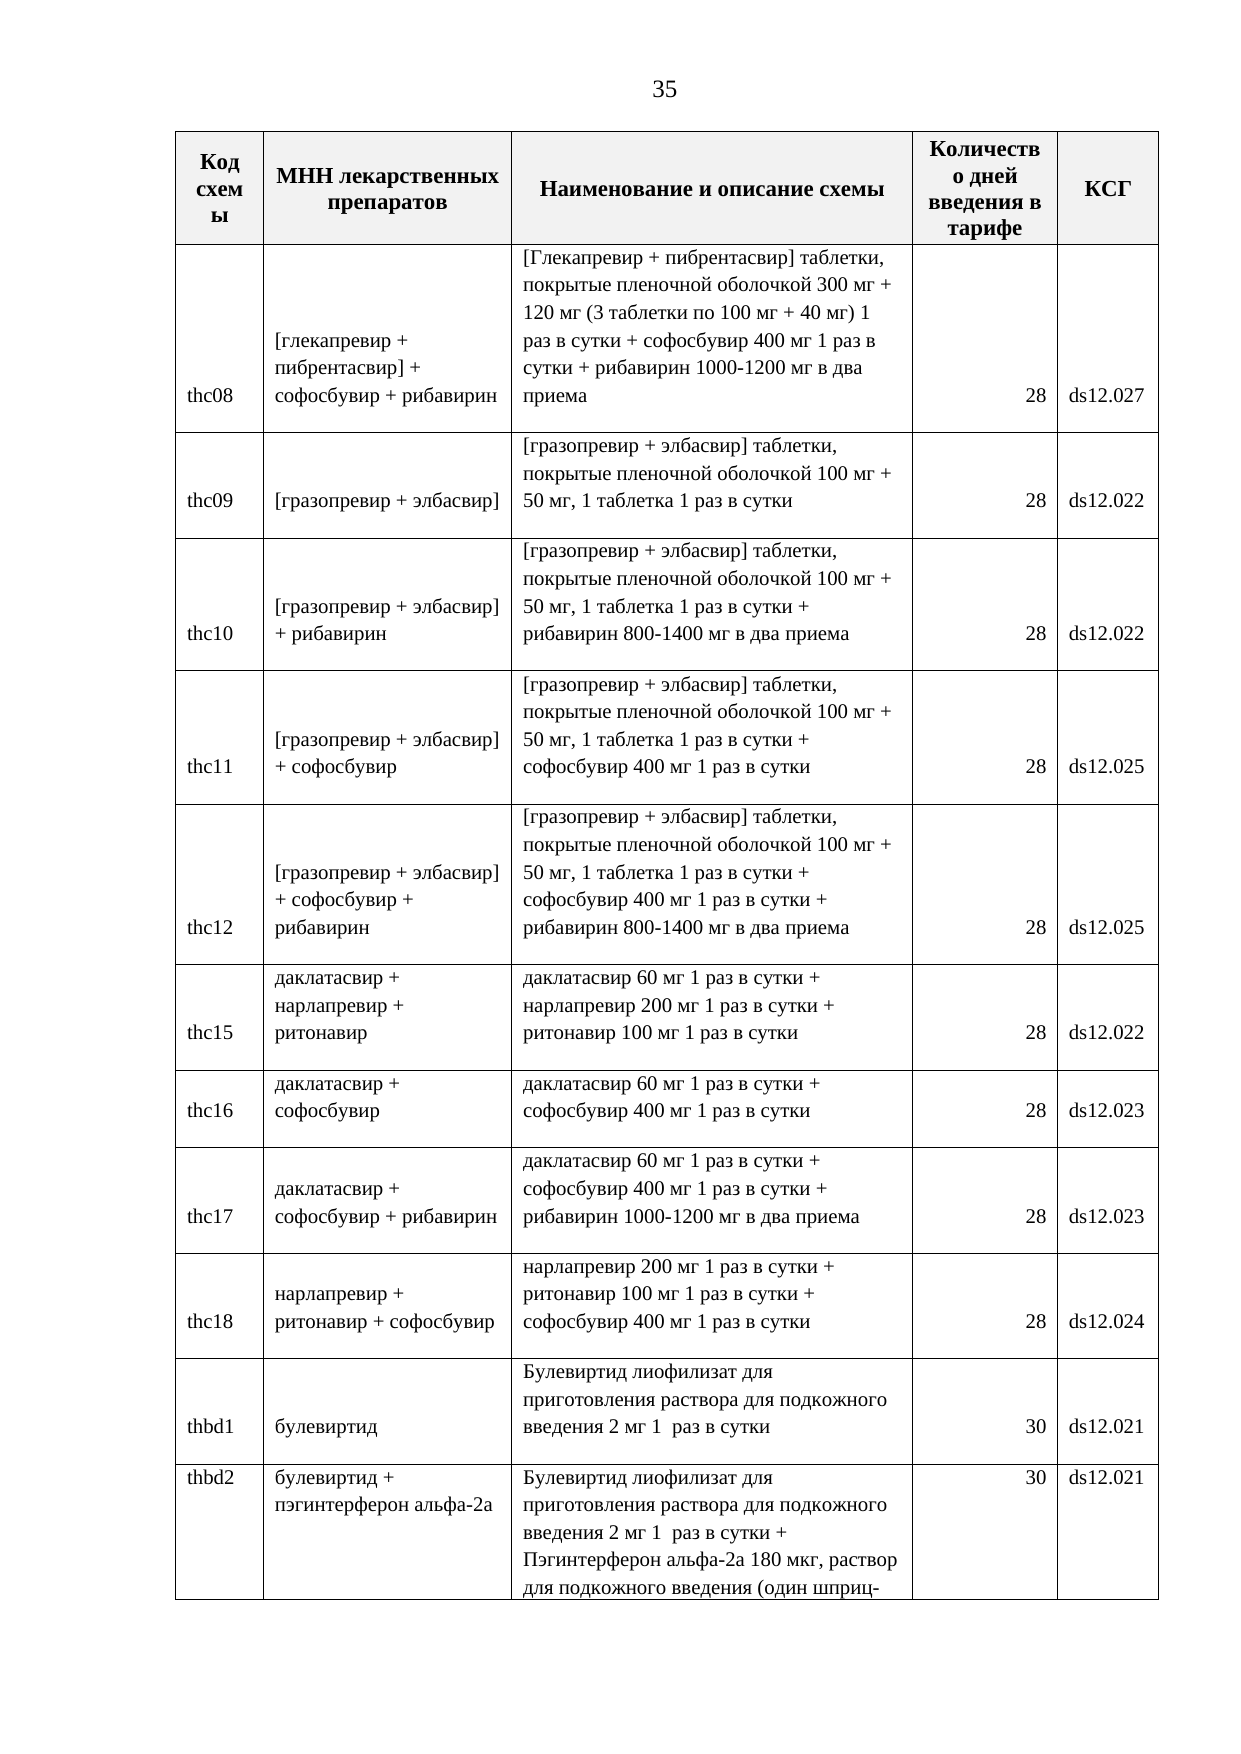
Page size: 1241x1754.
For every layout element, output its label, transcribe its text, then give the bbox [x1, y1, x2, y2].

table_cell ds12.021 [1058, 1359, 1158, 1463]
table_cell даклатасвир + нарлапревир + ритонавир [264, 965, 511, 1069]
table_cell [гразопревир + элбасвир] таблетки, покрытые пленочной оболочкой 100 мг + 50 мг, 1 таблетка 1 раз в сутки [512, 433, 912, 537]
table_cell ds12.022 [1058, 539, 1158, 670]
table_cell булевиртид [264, 1359, 511, 1463]
table_cell Булевиртид лиофилизат для приготовления раствора для подкожного введения 2 мг 1 раз в сутки [512, 1359, 912, 1463]
table_cell [гразопревир + элбасвир] + рибавирин [264, 539, 511, 670]
table_cell даклатасвир 60 мг 1 раз в сутки + софосбувир 400 мг 1 раз в сутки [512, 1071, 912, 1147]
table_cell ds12.021 [1058, 1465, 1158, 1599]
table_cell thc08 [176, 245, 263, 432]
table_cell 28 [913, 671, 1057, 803]
table_cell thc17 [176, 1148, 263, 1253]
table_cell даклатасвир 60 мг 1 раз в сутки + софосбувир 400 мг 1 раз в сутки + рибавирин 1000-1200 мг в два приема [512, 1148, 912, 1253]
table_cell ds12.023 [1058, 1071, 1158, 1147]
table_cell ds12.024 [1058, 1254, 1158, 1358]
table_cell даклатасвир 60 мг 1 раз в сутки + нарлапревир 200 мг 1 раз в сутки + ритонавир 100 мг 1 раз в сутки [512, 965, 912, 1069]
table_cell ds12.022 [1058, 965, 1158, 1069]
table_cell thc12 [176, 805, 263, 964]
table_cell thbd1 [176, 1359, 263, 1463]
table_cell thc09 [176, 433, 263, 537]
table_cell thc18 [176, 1254, 263, 1358]
table_cell 28 [913, 1148, 1057, 1253]
table_cell thc16 [176, 1071, 263, 1147]
table_cell нарлапревир 200 мг 1 раз в сутки + ритонавир 100 мг 1 раз в сутки + софосбувир 400 мг 1 раз в сутки [512, 1254, 912, 1358]
table_cell [Глекапревир + пибрентасвир] таблетки, покрытые пленочной оболочкой 300 мг + 120 мг (3 таблетки по 100 мг + 40 мг) 1 раз в сутки + софосбувир 400 мг 1 раз в сутки + рибавирин 1000-1200 мг в два приема [512, 245, 912, 432]
table_cell ds12.025 [1058, 805, 1158, 964]
table_cell 28 [913, 965, 1057, 1069]
table_cell thc11 [176, 671, 263, 803]
table_header КСГ [1058, 132, 1158, 244]
table_cell 30 [913, 1359, 1057, 1463]
table_header МНН лекарственных препаратов [264, 132, 511, 244]
table_header Наименование и описание схемы [512, 132, 912, 244]
table_cell ds12.025 [1058, 671, 1158, 803]
table_cell 28 [913, 433, 1057, 537]
table_cell [глекапревир + пибрентасвир] + софосбувир + рибавирин [264, 245, 511, 432]
table_cell thbd2 [176, 1465, 263, 1599]
table_cell thc10 [176, 539, 263, 670]
table_cell даклатасвир + софосбувир [264, 1071, 511, 1147]
table_cell 28 [913, 805, 1057, 964]
table_cell даклатасвир + софосбувир + рибавирин [264, 1148, 511, 1253]
table_cell булевиртид + пэгинтерферон альфа-2a [264, 1465, 511, 1599]
table_cell 28 [913, 245, 1057, 432]
table_cell [гразопревир + элбасвир] + софосбувир [264, 671, 511, 803]
table_cell ds12.027 [1058, 245, 1158, 432]
table_cell ds12.023 [1058, 1148, 1158, 1253]
table_cell нарлапревир + ритонавир + софосбувир [264, 1254, 511, 1358]
table_cell [гразопревир + элбасвир] таблетки, покрытые пленочной оболочкой 100 мг + 50 мг, 1 таблетка 1 раз в сутки + софосбувир 400 мг 1 раз в сутки + рибавирин 800-1400 мг в два приема [512, 805, 912, 964]
table_cell [гразопревир + элбасвир] [264, 433, 511, 537]
table_header Количество дней введения в тарифе [913, 132, 1057, 244]
table_cell ds12.022 [1058, 433, 1158, 537]
table_header Код схемы [176, 132, 263, 244]
table_cell 30 [913, 1465, 1057, 1599]
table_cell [512, 1465, 912, 1599]
table_cell 28 [913, 1254, 1057, 1358]
table_cell [гразопревир + элбасвир] + софосбувир + рибавирин [264, 805, 511, 964]
table_cell 28 [913, 539, 1057, 670]
table_cell 28 [913, 1071, 1057, 1147]
table_cell [гразопревир + элбасвир] таблетки, покрытые пленочной оболочкой 100 мг + 50 мг, 1 таблетка 1 раз в сутки + софосбувир 400 мг 1 раз в сутки [512, 671, 912, 803]
table_cell [гразопревир + элбасвир] таблетки, покрытые пленочной оболочкой 100 мг + 50 мг, 1 таблетка 1 раз в сутки + рибавирин 800-1400 мг в два приема [512, 539, 912, 670]
table_cell thc15 [176, 965, 263, 1069]
